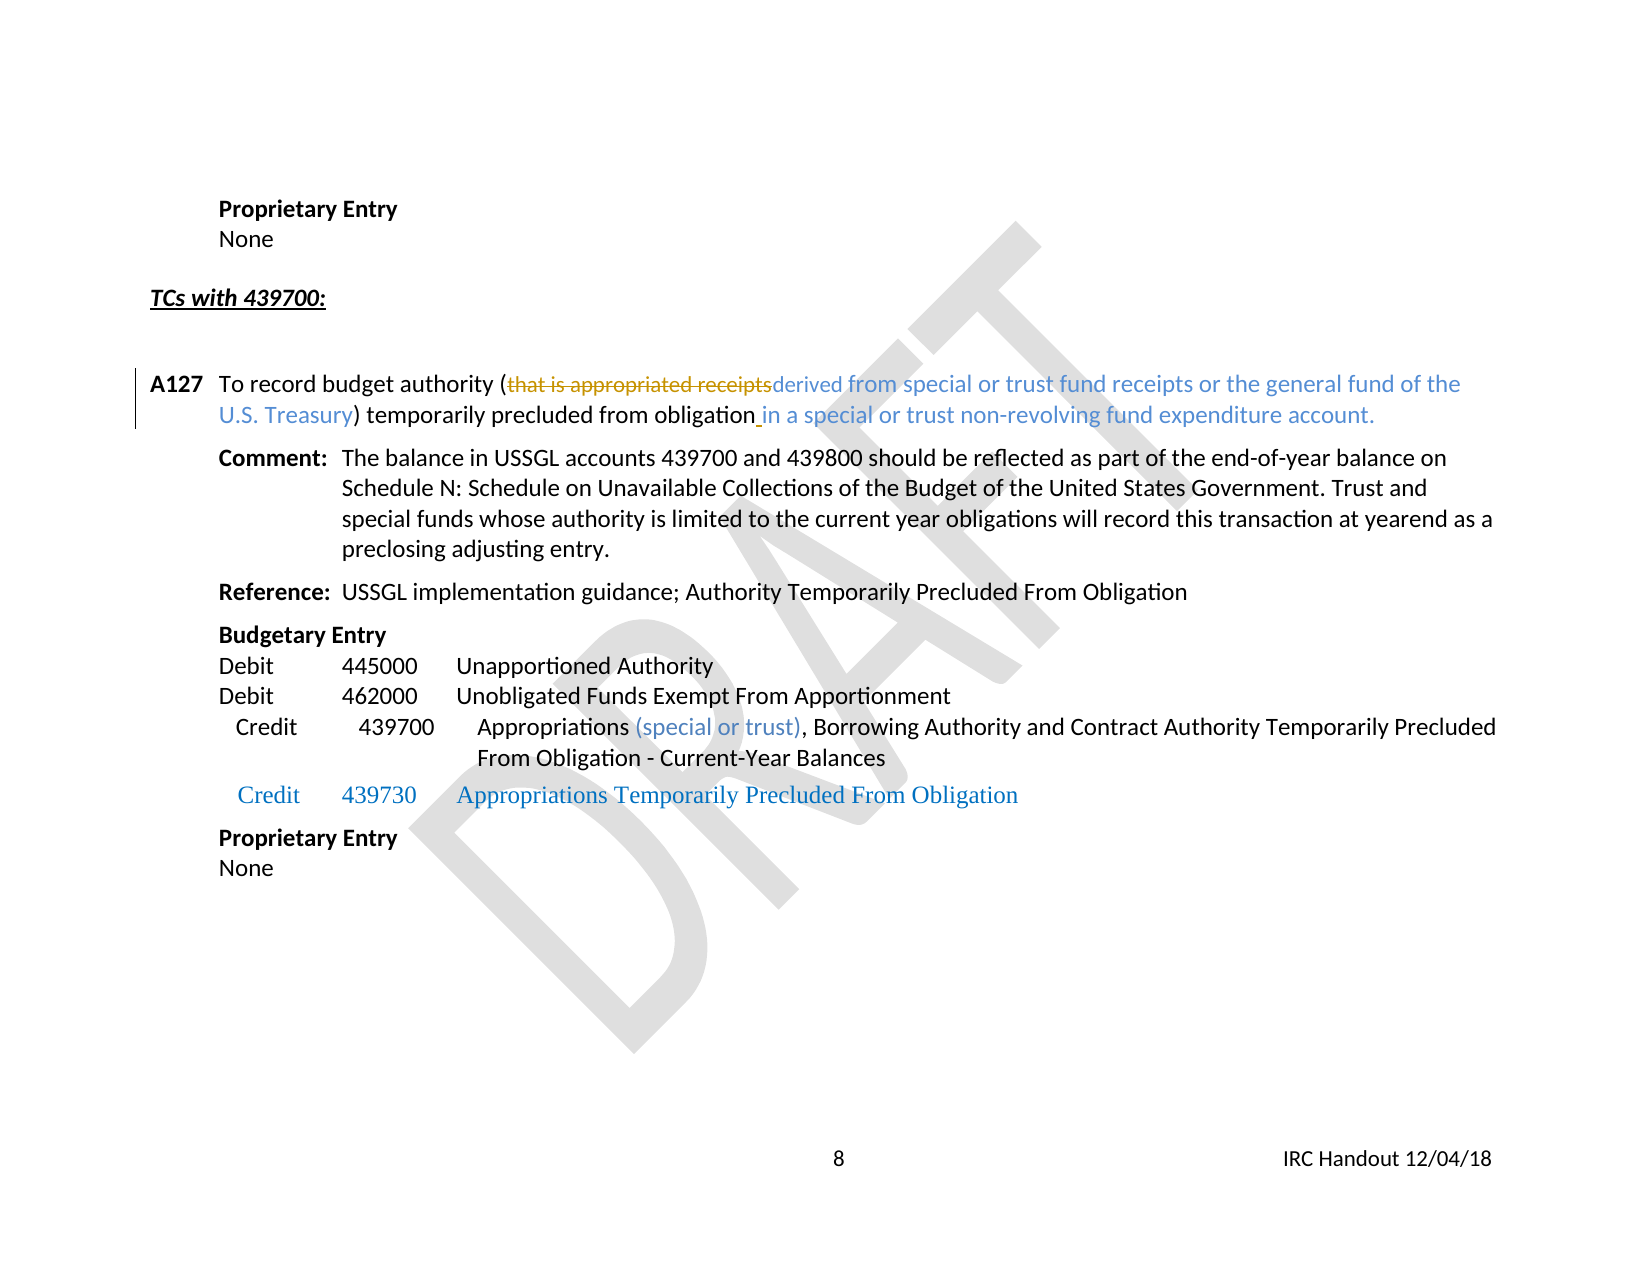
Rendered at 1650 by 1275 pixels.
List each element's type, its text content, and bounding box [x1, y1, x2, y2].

text Credit 439700 Appropriations (special or trust), Borrowing Authority and Contract Authority Temporarily Precluded From Obligation - Current-Year Balances [150, 711, 1500, 772]
text None [150, 223, 1500, 254]
text Debit 462000 Unobligated Funds Exempt From Apportionment [150, 681, 1500, 711]
text Reference: USSGL implementation guidance; Authority Temporarily Precluded From Obligation [150, 577, 1500, 607]
text Proprietary Entry [150, 822, 1500, 852]
text Debit 445000 Unapportioned Authority [150, 650, 1500, 681]
text Proprietary Entry [150, 193, 1500, 223]
text TCs with 439700: [150, 282, 1500, 313]
text A127 To record budget authority (derived from special or trust fund receipts or the general fund of the U.S. Treasury) temporarily precluded from obligationin a special or trust non-revolving fund expenditure account. [150, 368, 1500, 429]
text Credit 439730 Appropriations Temporarily Precluded From Obligation [150, 781, 1500, 809]
text None [150, 852, 1500, 883]
text Comment: The balance in USSGL accounts 439700 and 439800 should be reflected as part of the end-of-year balance on Schedule N: Schedule on Unavailable Collections of the Budget of the United States Government. Trust and special funds whose authority is limited to the current year obligations will record this transaction at yearend as a preclosing adjusting entry. [150, 442, 1500, 564]
text Budgetary Entry [150, 619, 1500, 650]
